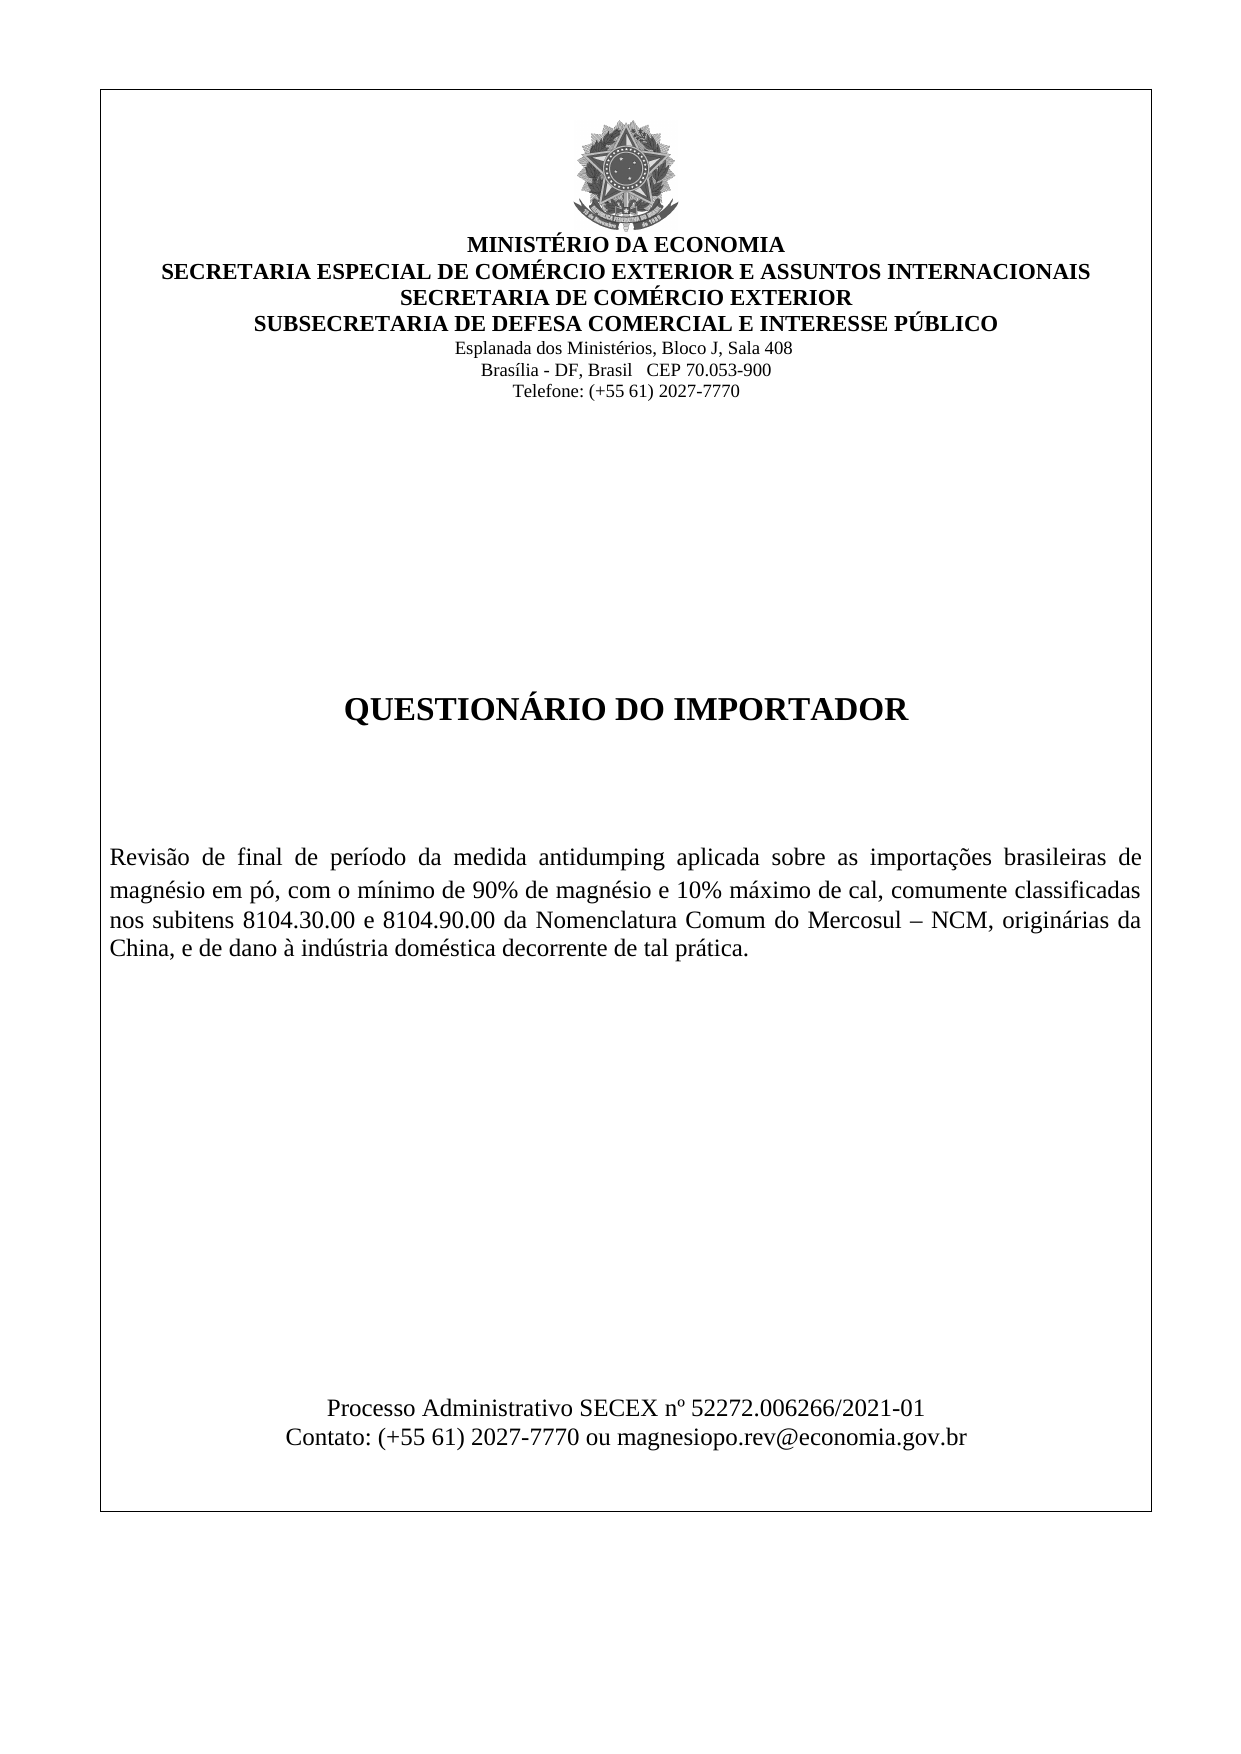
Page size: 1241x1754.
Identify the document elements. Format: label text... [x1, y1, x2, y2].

text Esplanada dos Ministérios, Bloco J, Sala 408 Brasília - DF, Brasil CEP 70.053-900 [101, 334, 1151, 377]
text Revisão de final de período da medida antidumping aplicada sobre as importações brasileiras de magnésio em pó, com o mínimo de 90% de magnésio e 10% máximo de cal, comumente classificadas nos subitens 8104.30.00 e 8104.90.00 da Nomenclatura Comum do Mercosul – NCM, originárias da China, e de dano à indústria doméstica decorrente de tal prática. [101, 839, 1151, 962]
text SECRETARIA DE COMÉRCIO EXTERIOR [101, 281, 1151, 307]
text Contato: (+55 61) 2027-7770 ou magnesiopo.rev@economia.gov.br [101, 1419, 1151, 1451]
text QUESTIONÁRIO DO IMPORTADOR [101, 686, 1151, 727]
text Telefone: (+55 61) 2027-7770 [101, 377, 1151, 402]
text SECRETARIA ESPECIAL DE COMÉRCIO EXTERIOR E ASSUNTOS INTERNACIONAIS [101, 255, 1151, 281]
text SUBSECRETARIA DE DEFESA COMERCIAL E INTERESSE PÚBLICO [101, 307, 1151, 334]
text MINISTÉRIO DA ECONOMIA [101, 228, 1151, 255]
text Processo Administrativo SECEX nº 52272.006266/2021-01 [101, 1390, 1151, 1419]
